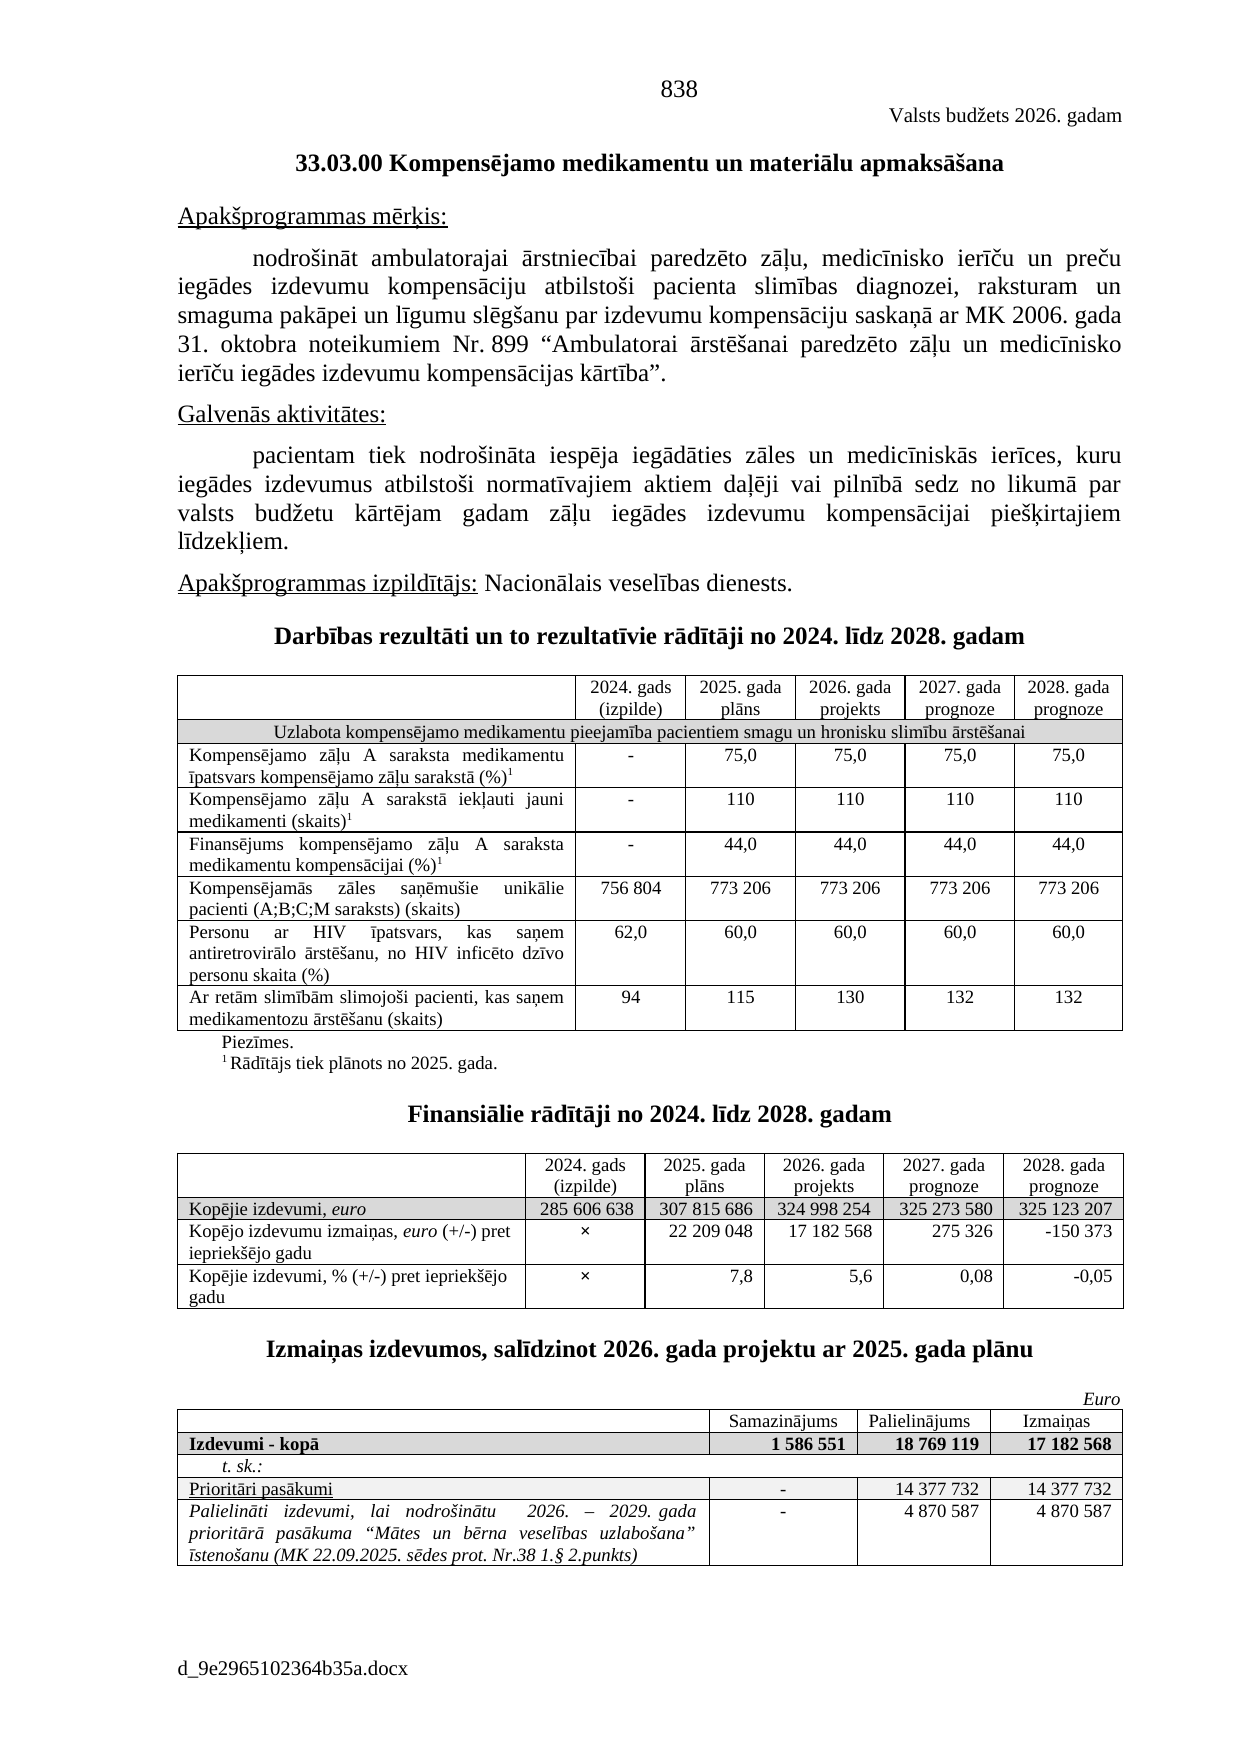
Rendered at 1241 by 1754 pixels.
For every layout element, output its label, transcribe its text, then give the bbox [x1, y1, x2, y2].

table_header [178, 1154, 525, 1197]
text pacientam tiek nodrošināta iespēja iegādāties zāles un medicīniskās ierīces, kuru iegādes izdevumus atbilstoši normatīvajiem aktiem daļēji vai pilnībā sedz no likumā par valsts budžetu kārtējam gadam zāļu iegādes izdevumu kompensācijai piešķirtajiem līdzekļiem. [177, 440, 1122, 555]
table_header 2025. gada plāns [686, 676, 795, 719]
table_cell Ar retām slimībām slimojoši pacienti, kas saņem medikamentozu ārstēšanu (skaits) [178, 986, 575, 1029]
table_cell 44,0 [686, 833, 795, 876]
table_cell 773 206 [1015, 877, 1122, 920]
table_cell 110 [686, 788, 795, 831]
text Euro [177, 1387, 1122, 1409]
table_cell 4 870 587 [991, 1500, 1122, 1565]
table_cell 773 206 [686, 877, 795, 920]
table_cell Kompensējamo zāļu A saraksta medikamentu īpatsvars kompensējamo zāļu sarakstā (%)1 [178, 744, 575, 787]
table_cell 44,0 [906, 833, 1014, 876]
table_cell 62,0 [576, 921, 685, 985]
table_cell Kompensējamās zāles saņēmušie unikālie pacienti (A;B;C;M saraksts) (skaits) [178, 877, 575, 920]
table_cell 17 182 568 [765, 1220, 883, 1263]
table_header Palielinājums [858, 1410, 990, 1432]
table_cell - [710, 1500, 857, 1565]
text 33.03.00 Kompensējamo medikamentu un materiālu apmaksāšana [177, 148, 1122, 176]
table_cell Izdevumi - kopā [178, 1433, 709, 1454]
table_cell 756 804 [576, 877, 685, 920]
table_cell × [526, 1220, 644, 1263]
table_cell Palielināti izdevumi, lai nodrošinātu 2026. – 2029. gada prioritārā pasākuma “Mātes un bērna veselības uzlabošana” īstenošanu (MK 22.09.2025. sēdes prot. Nr.38 1.§ 2.punkts) [178, 1500, 709, 1565]
table_cell 14 377 732 [858, 1478, 990, 1499]
table_cell Kopējo izdevumu izmaiņas, euro (+/-) pret iepriekšējo gadu [178, 1220, 525, 1263]
table_cell 0,08 [884, 1265, 1003, 1308]
table_header [178, 676, 575, 719]
table_header Samazinājums [710, 1410, 857, 1432]
table_cell Kopējie izdevumi, % (+/-) pret iepriekšējo gadu [178, 1265, 525, 1308]
table_header 2027. gada prognoze [884, 1154, 1003, 1197]
table_cell Personu ar HIV īpatsvars, kas saņem antiretrovirālo ārstēšanu, no HIV inficēto dzīvo personu skaita (%) [178, 921, 575, 985]
table_cell 773 206 [796, 877, 904, 920]
table_cell 75,0 [906, 744, 1014, 787]
table_header 2027. gada prognoze [906, 676, 1014, 719]
table_cell 325 123 207 [1004, 1198, 1123, 1219]
table_cell × [526, 1265, 644, 1308]
table_cell 14 377 732 [991, 1478, 1122, 1499]
text Apakšprogrammas mērķis: [177, 201, 1122, 230]
table_cell 132 [1015, 986, 1122, 1029]
table_cell 324 998 254 [765, 1198, 883, 1219]
table_cell 132 [906, 986, 1014, 1029]
text Izmaiņas izdevumos, salīdzinot 2026. gada projektu ar 2025. gada plānu [177, 1334, 1122, 1362]
table_cell 17 182 568 [991, 1433, 1122, 1454]
table_header 2026. gada projekts [765, 1154, 883, 1197]
table_cell 18 769 119 [858, 1433, 990, 1454]
table_cell 325 273 580 [884, 1198, 1003, 1219]
table_cell 44,0 [1015, 833, 1122, 876]
table_header 2028. gada prognoze [1004, 1154, 1123, 1197]
table_cell - [576, 744, 685, 787]
table_cell 275 326 [884, 1220, 1003, 1263]
text Apakšprogrammas izpildītājs: Nacionālais veselības dienests. [177, 568, 1122, 596]
text Galvenās aktivitātes: [177, 399, 1122, 428]
table_cell Kompensējamo zāļu A sarakstā iekļauti jauni medikamenti (skaits)1 [178, 788, 575, 831]
table_cell Prioritāri pasākumi [178, 1478, 709, 1499]
table_cell - [576, 788, 685, 831]
table_header 2024. gads (izpilde) [526, 1154, 644, 1197]
table_header 2024. gads (izpilde) [576, 676, 685, 719]
table_header [178, 1410, 709, 1432]
table_cell 94 [576, 986, 685, 1029]
table_header 2026. gada projekts [796, 676, 904, 719]
table_cell 60,0 [686, 921, 795, 985]
table_cell 110 [796, 788, 904, 831]
table_cell 110 [906, 788, 1014, 831]
table_cell 75,0 [1015, 744, 1122, 787]
text Piezīmes. [177, 1031, 1122, 1052]
table_cell Finansējums kompensējamo zāļu A saraksta medikamentu kompensācijai (%)1 [178, 833, 575, 876]
table_header Izmaiņas [991, 1410, 1122, 1432]
table_cell 1 586 551 [710, 1433, 857, 1454]
text Darbības rezultāti un to rezultatīvie rādītāji no 2024. līdz 2028. gadam [177, 621, 1122, 650]
text 1 Rādītājs tiek plānots no 2025. gada. [177, 1052, 1122, 1074]
table_header 2028. gada prognoze [1015, 676, 1122, 719]
table_cell 773 206 [906, 877, 1014, 920]
table_header 2025. gada plāns [646, 1154, 764, 1197]
table_cell 22 209 048 [646, 1220, 764, 1263]
table_cell 5,6 [765, 1265, 883, 1308]
table_cell Kopējie izdevumi, euro [178, 1198, 525, 1219]
table_cell 44,0 [796, 833, 904, 876]
table_cell t. sk.: [178, 1455, 1122, 1477]
table_cell 4 870 587 [858, 1500, 990, 1565]
table_cell 60,0 [906, 921, 1014, 985]
table_cell 75,0 [796, 744, 904, 787]
table_cell 130 [796, 986, 904, 1029]
table_cell 60,0 [1015, 921, 1122, 985]
table_cell Uzlabota kompensējamo medikamentu pieejamība pacientiem smagu un hronisku slimību ārstēšanai [178, 720, 1122, 743]
table_cell 7,8 [646, 1265, 764, 1308]
table_cell 75,0 [686, 744, 795, 787]
table_cell 285 606 638 [526, 1198, 644, 1219]
table_cell - [576, 833, 685, 876]
text nodrošināt ambulatorajai ārstniecībai paredzēto zāļu, medicīnisko ierīču un preču iegādes izdevumu kompensāciju atbilstoši pacienta slimības diagnozei, raksturam un smaguma pakāpei un līgumu slēgšanu par izdevumu kompensāciju saskaņā ar MK 2006. gada 31. oktobra noteikumiem Nr. 899 “Ambulatorai ārstēšanai paredzēto zāļu un medicīnisko ierīču iegādes izdevumu kompensācijas kārtība”. [177, 243, 1122, 386]
table_cell 110 [1015, 788, 1122, 831]
table_cell 115 [686, 986, 795, 1029]
table_cell -150 373 [1004, 1220, 1123, 1263]
text Finansiālie rādītāji no 2024. līdz 2028. gadam [177, 1099, 1122, 1127]
table_cell 307 815 686 [646, 1198, 764, 1219]
table_cell -0,05 [1004, 1265, 1123, 1308]
table_cell - [710, 1478, 857, 1499]
table_cell 60,0 [796, 921, 904, 985]
